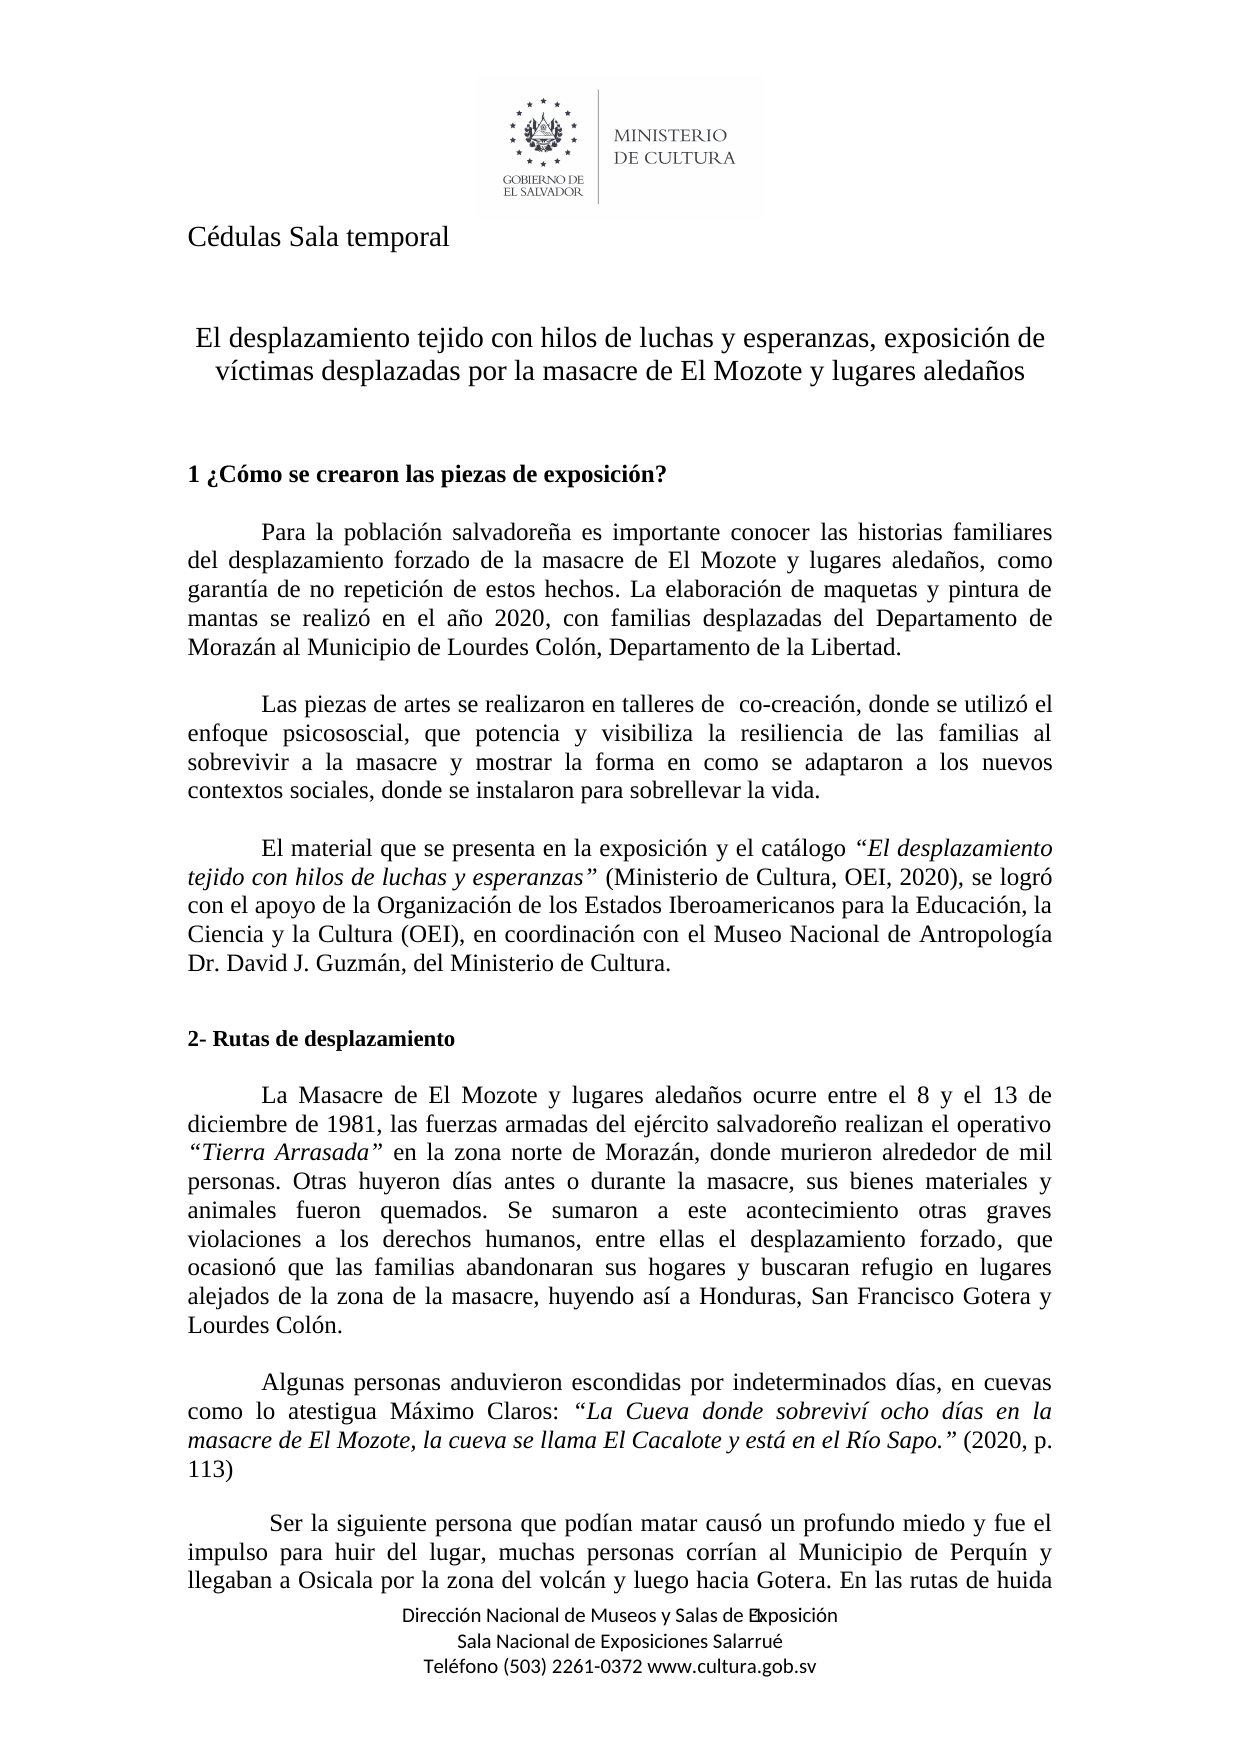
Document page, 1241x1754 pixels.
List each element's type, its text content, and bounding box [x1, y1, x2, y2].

text La Masacre de El Mozote y lugares aledaños ocurre entre el 8 y el 13 de diciembre de 1981, las fuerzas armadas del ejército salvadoreño realizan el operativo “Tierra Arrasada” en la zona norte de Morazán, donde murieron alrededor de mil personas. Otras huyeron días antes o durante la masacre, sus bienes materiales y animales fueron quemados. Se sumaron a este acontecimiento otras graves violaciones a los derechos humanos, entre ellas el desplazamiento forzado, que ocasionó que las familias abandonaran sus hogares y buscaran refugio en lugares alejados de la zona de la masacre, huyendo así a Honduras, San Francisco Gotera y Lourdes Colón. [187, 1080, 1053, 1339]
text Las piezas de artes se realizaron en talleres de co-creación, donde se utilizó el enfoque psicososcial, que potencia y visibiliza la resiliencia de las familias al sobrevivir a la masacre y mostrar la forma en como se adaptaron a los nuevos contextos sociales, donde se instalaron para sobrellevar la vida. [187, 689, 1053, 804]
text 1 ¿Cómo se crearon las piezas de exposición? [187, 459, 1053, 488]
text Cédulas Sala temporal [187, 219, 1053, 253]
list Rutas de desplazamiento [187, 1025, 1053, 1051]
text El material que se presenta en la exposición y el catálogo “El desplazamiento tejido con hilos de luchas y esperanzas” (Ministerio de Cultura, OEI, 2020), se logró con el apoyo de la Organización de los Estados Iberoamericanos para la Educación, la Ciencia y la Cultura (OEI), en coordinación con el Museo Nacional de Antropología Dr. David J. Guzmán, del Ministerio de Cultura. [187, 833, 1053, 977]
text Algunas personas anduvieron escondidas por indeterminados días, en cuevas como lo atestigua Máximo Claros: “La Cueva donde sobreviví ocho días en la masacre de El Mozote, la cueva se llama El Cacalote y está en el Río Sapo.” (2020, p. 113) [187, 1367, 1053, 1482]
text El desplazamiento tejido con hilos de luchas y esperanzas, exposición de víctimas desplazadas por la masacre de El Mozote y lugares aledaños [187, 320, 1053, 387]
text Para la población salvadoreña es importante conocer las historias familiares del desplazamiento forzado de la masacre de El Mozote y lugares aledaños, como garantía de no repetición de estos hechos. La elaboración de maquetas y pintura de mantas se realizó en el año 2020, con familias desplazadas del Departamento de Morazán al Municipio de Lourdes Colón, Departamento de la Libertad. [187, 517, 1053, 660]
picture [475, 75, 765, 220]
